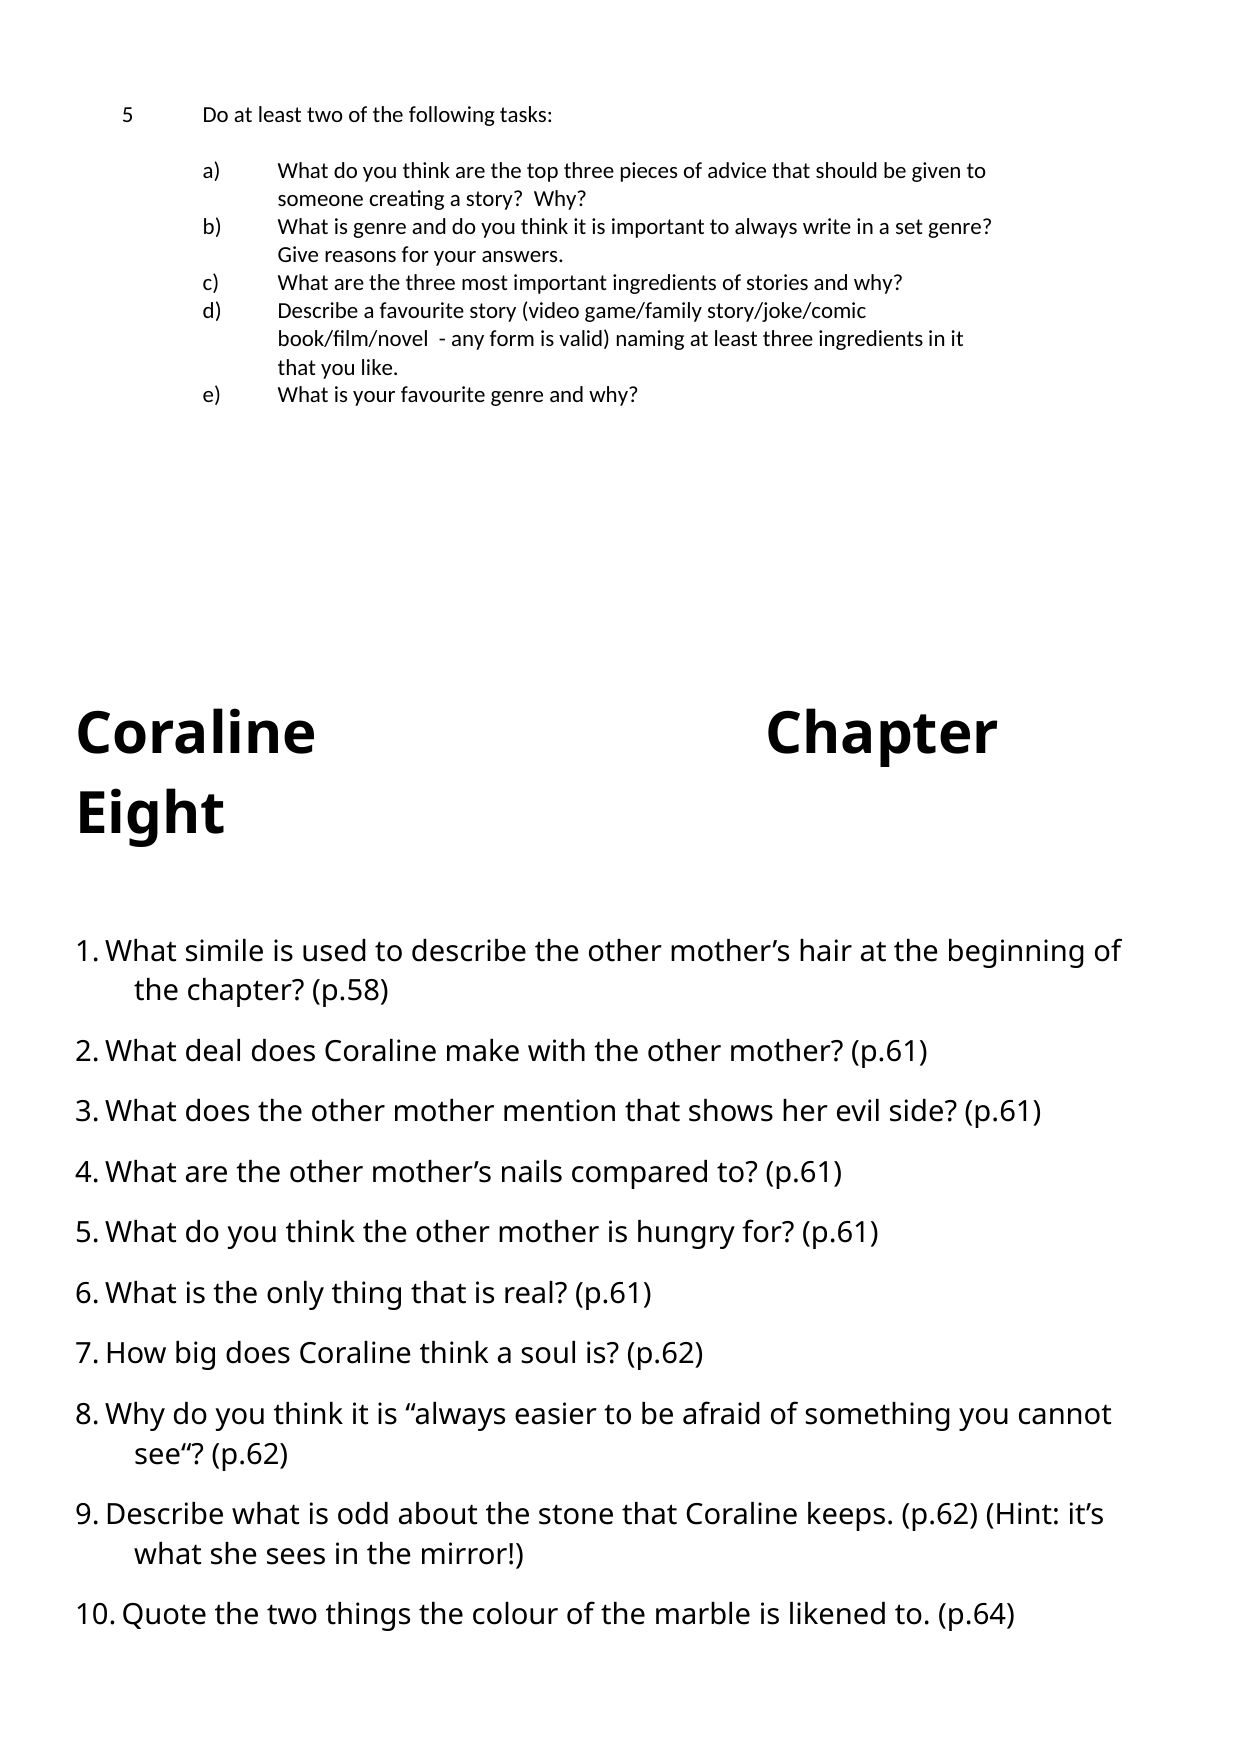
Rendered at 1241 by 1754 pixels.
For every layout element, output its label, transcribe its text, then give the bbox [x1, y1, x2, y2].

text 9. Describe what is odd about the stone that Coraline keeps. (p.62) (Hint: it’s what she sees in the mirror!) [75, 1493, 1165, 1573]
text 6. What is the only thing that is real? (p.61) [75, 1272, 1165, 1312]
text 7. How big does Coraline think a soul is? (p.62) [75, 1333, 1165, 1372]
text 2. What deal does Coraline make with the other mother? (p.61) [75, 1030, 1165, 1070]
text 5. What do you think the other mother is hungry for? (p.61) [75, 1212, 1165, 1251]
text 8. Why do you think it is “always easier to be afraid of something you cannot see“? (p.62) [75, 1393, 1165, 1473]
text 3. What does the other mother mention that shows her evil side? (p.61) [75, 1091, 1165, 1130]
text 10. Quote the two things the colour of the marble is likened to. (p.64) [75, 1594, 1165, 1633]
text 4. What are the other mother’s nails compared to? (p.61) [75, 1151, 1165, 1191]
text 1. What simile is used to describe the other mother’s hair at the beginning of the chapter? (p.58) [75, 930, 1165, 1009]
text Coraline Chapter Eight [75, 691, 1165, 850]
